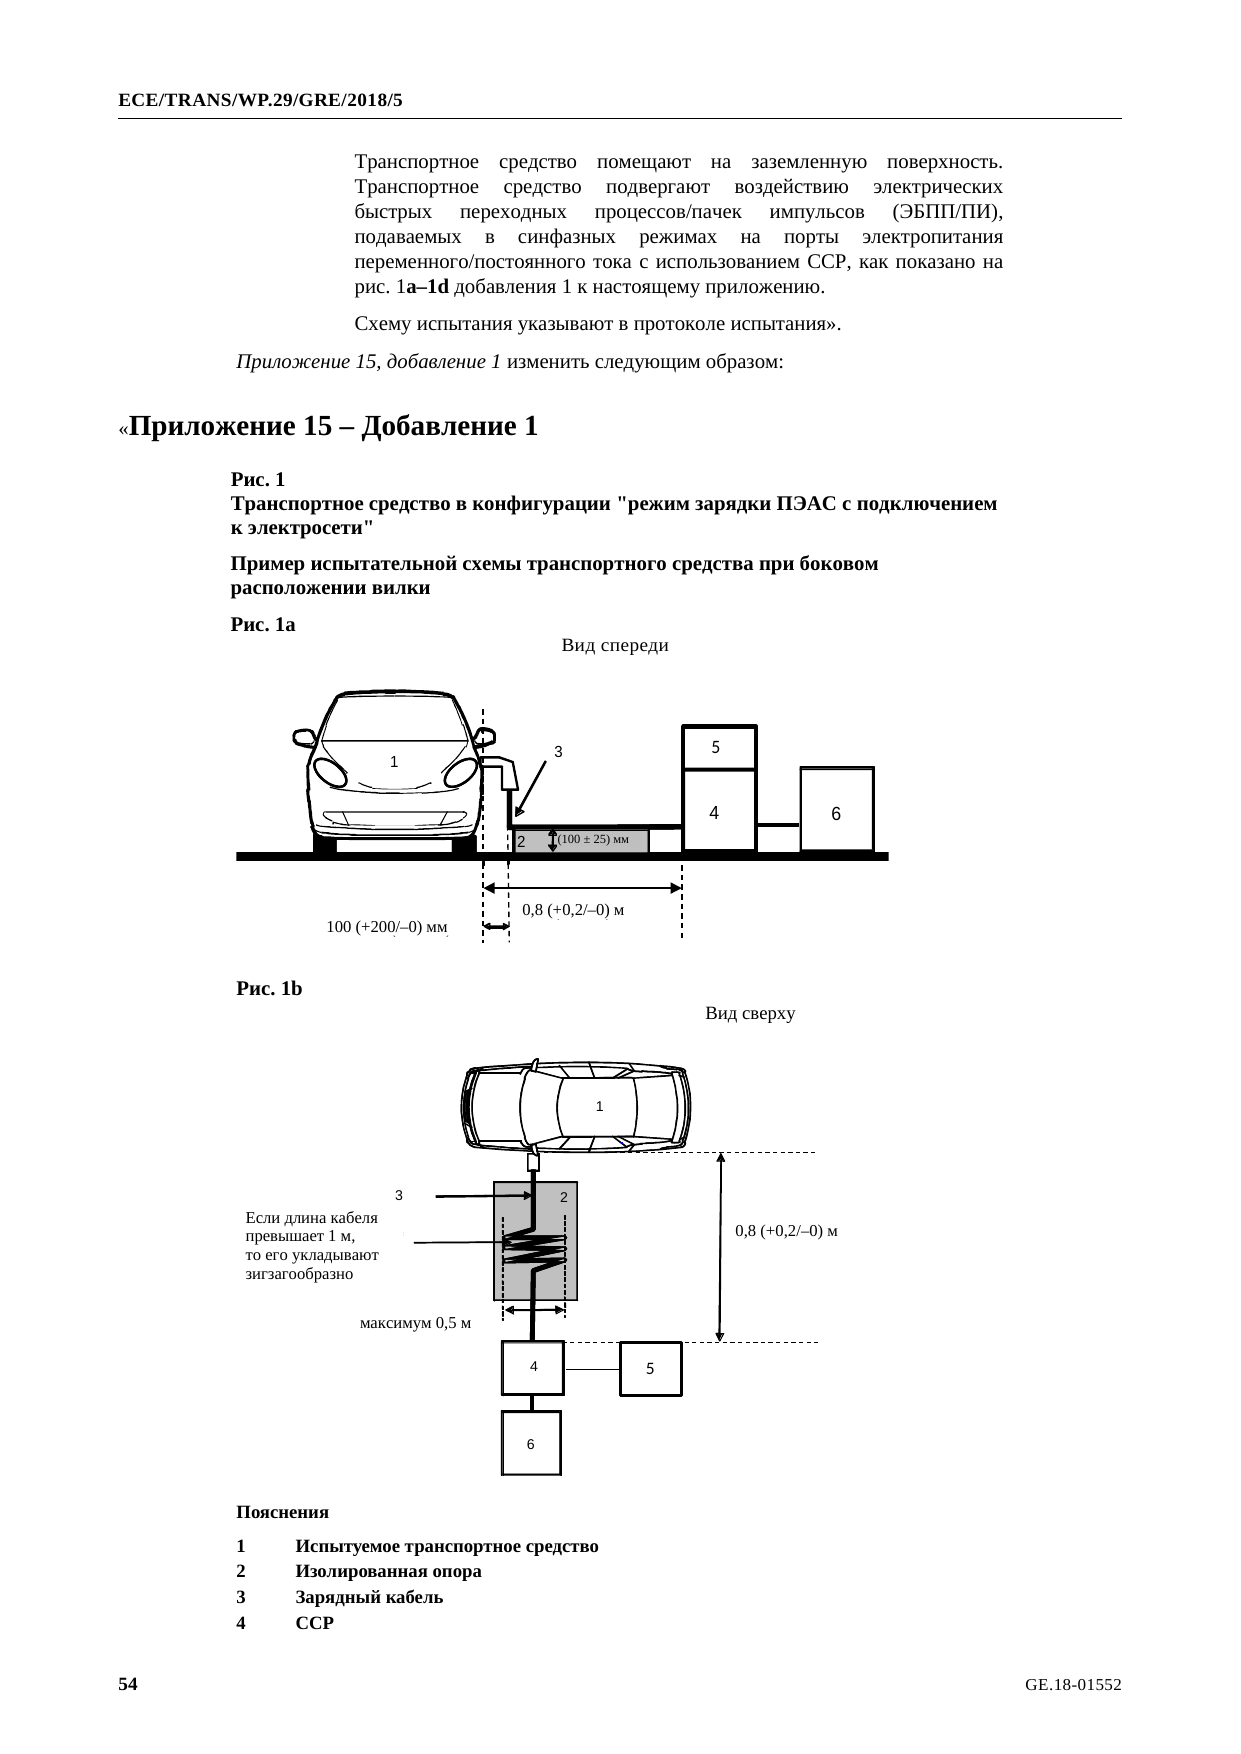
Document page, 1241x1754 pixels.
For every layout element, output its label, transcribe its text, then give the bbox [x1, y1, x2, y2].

text Пояснения [236, 1501, 1122, 1522]
text Схему испытания указывают в протоколе испытания». [236, 310, 1004, 335]
text 2 Изолированная опора [236, 1560, 1122, 1582]
text 1 Испытуемое транспортное средство [236, 1535, 1122, 1556]
text 4 ССР [236, 1612, 1122, 1633]
text Приложение 15, добавление 1 изменить следующим образом: [236, 348, 1004, 373]
text Транспортное средство в конфигурации "режим зарядки ПЭАС с подключением к электросети" [231, 491, 1004, 539]
text 3 Зарядный кабель [236, 1586, 1122, 1608]
text Транспортное средство помещают на заземленную поверхность. Транспортное средство подвергают воздействию электрических быстрых переходных процессов/пачек импульсов (ЭБПП/ПИ), подаваемых в синфазных режимах на порты электропитания переменного/постоянного тока с использованием ССР, как показано на рис. 1a–1d добавления 1 к настоящему приложению. [236, 148, 1004, 298]
text Пример испытательной схемы транспортного средства при боковом расположении вилки [230, 551, 1004, 599]
text Рис. 1 [231, 466, 1004, 491]
text «Приложение 15 – Добавление 1 [118, 410, 1004, 441]
text Рис. 1a [230, 612, 1004, 636]
text Рис. 1b [236, 975, 1004, 999]
